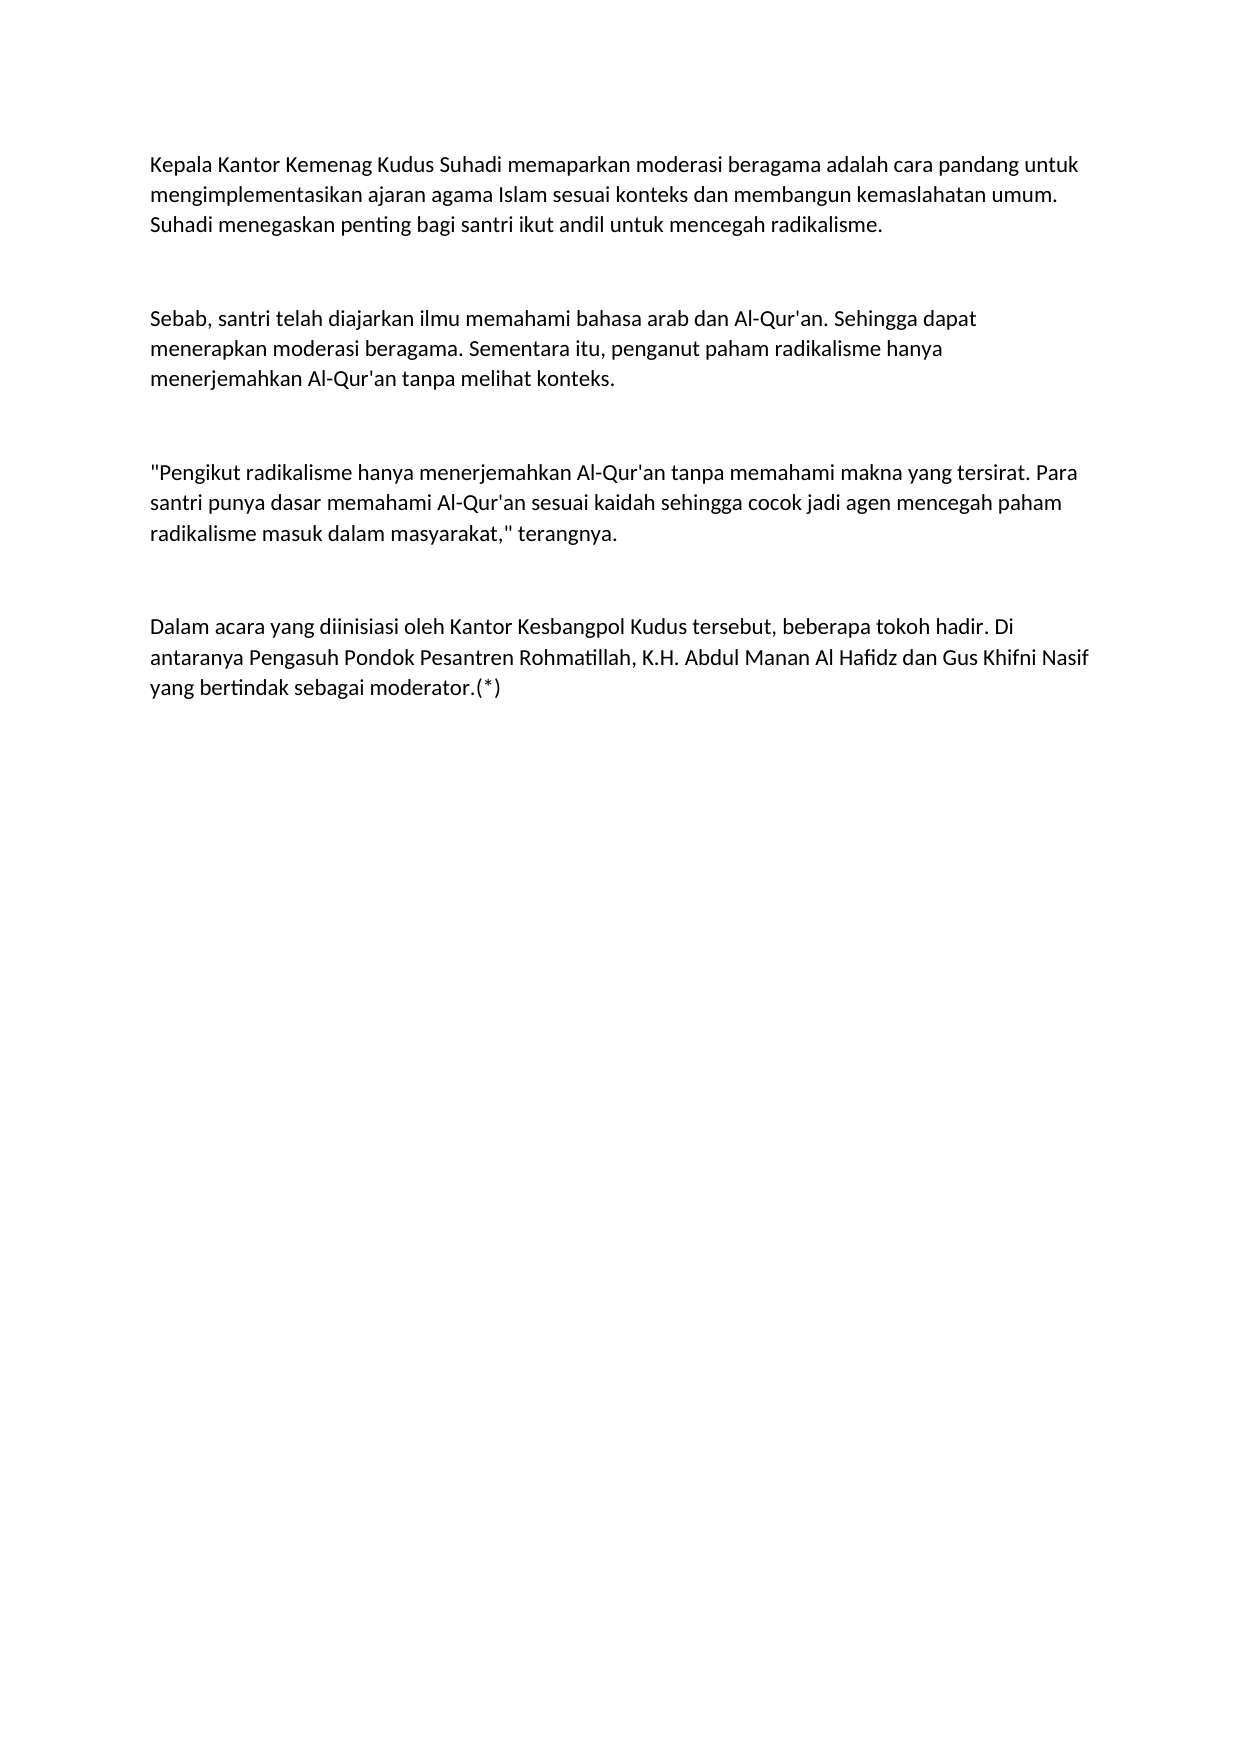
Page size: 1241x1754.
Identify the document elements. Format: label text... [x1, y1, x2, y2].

text Kepala Kantor Kemenag Kudus Suhadi memaparkan moderasi beragama adalah cara pandang untuk mengimplementasikan ajaran agama Islam sesuai konteks dan membangun kemaslahatan umum. Suhadi menegaskan penting bagi santri ikut andil untuk mencegah radikalisme. [150, 150, 1090, 238]
text Dalam acara yang diinisiasi oleh Kantor Kesbangpol Kudus tersebut, beberapa tokoh hadir. Di antaranya Pengasuh Pondok Pesantren Rohmatillah, K.H. Abdul Manan Al Hafidz dan Gus Khifni Nasif yang bertindak sebagai moderator.(*) [150, 612, 1090, 701]
text "Pengikut radikalisme hanya menerjemahkan Al-Qur'an tanpa memahami makna yang tersirat. Para santri punya dasar memahami Al-Qur'an sesuai kaidah sehingga cocok jadi agen mencegah paham radikalisme masuk dalam masyarakat," terangnya. [150, 458, 1090, 547]
text Sebab, santri telah diajarkan ilmu memahami bahasa arab dan Al-Qur'an. Sehingga dapat menerapkan moderasi beragama. Sementara itu, penganut paham radikalisme hanya menerjemahkan Al-Qur'an tanpa melihat konteks. [150, 304, 1090, 393]
